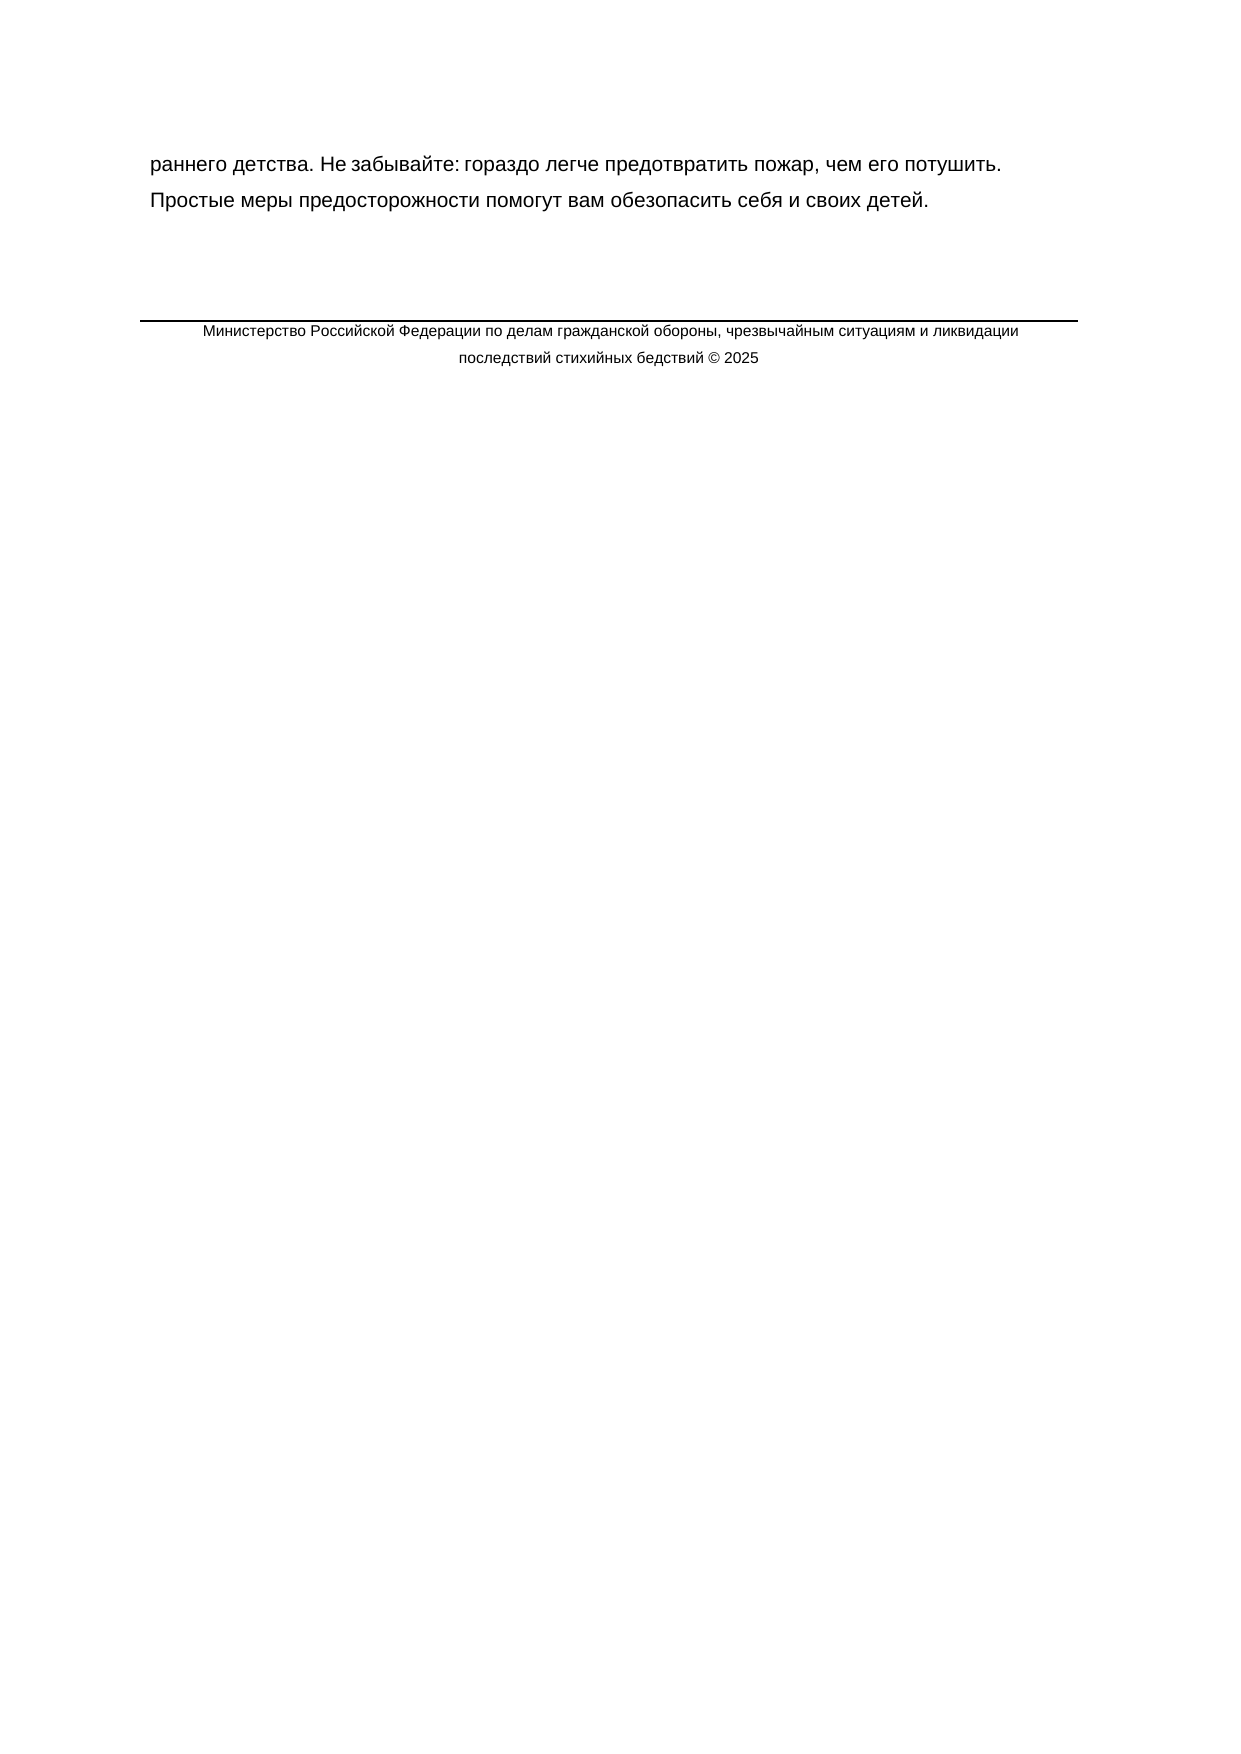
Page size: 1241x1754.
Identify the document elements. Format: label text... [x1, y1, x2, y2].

table_cell Министерство Российской Федерации по делам гражданской обороны, чрезвычайным ситуациям и ликвидации последствий стихийных бедствий © 2025 [140, 322, 1078, 404]
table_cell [140, 150, 1078, 320]
